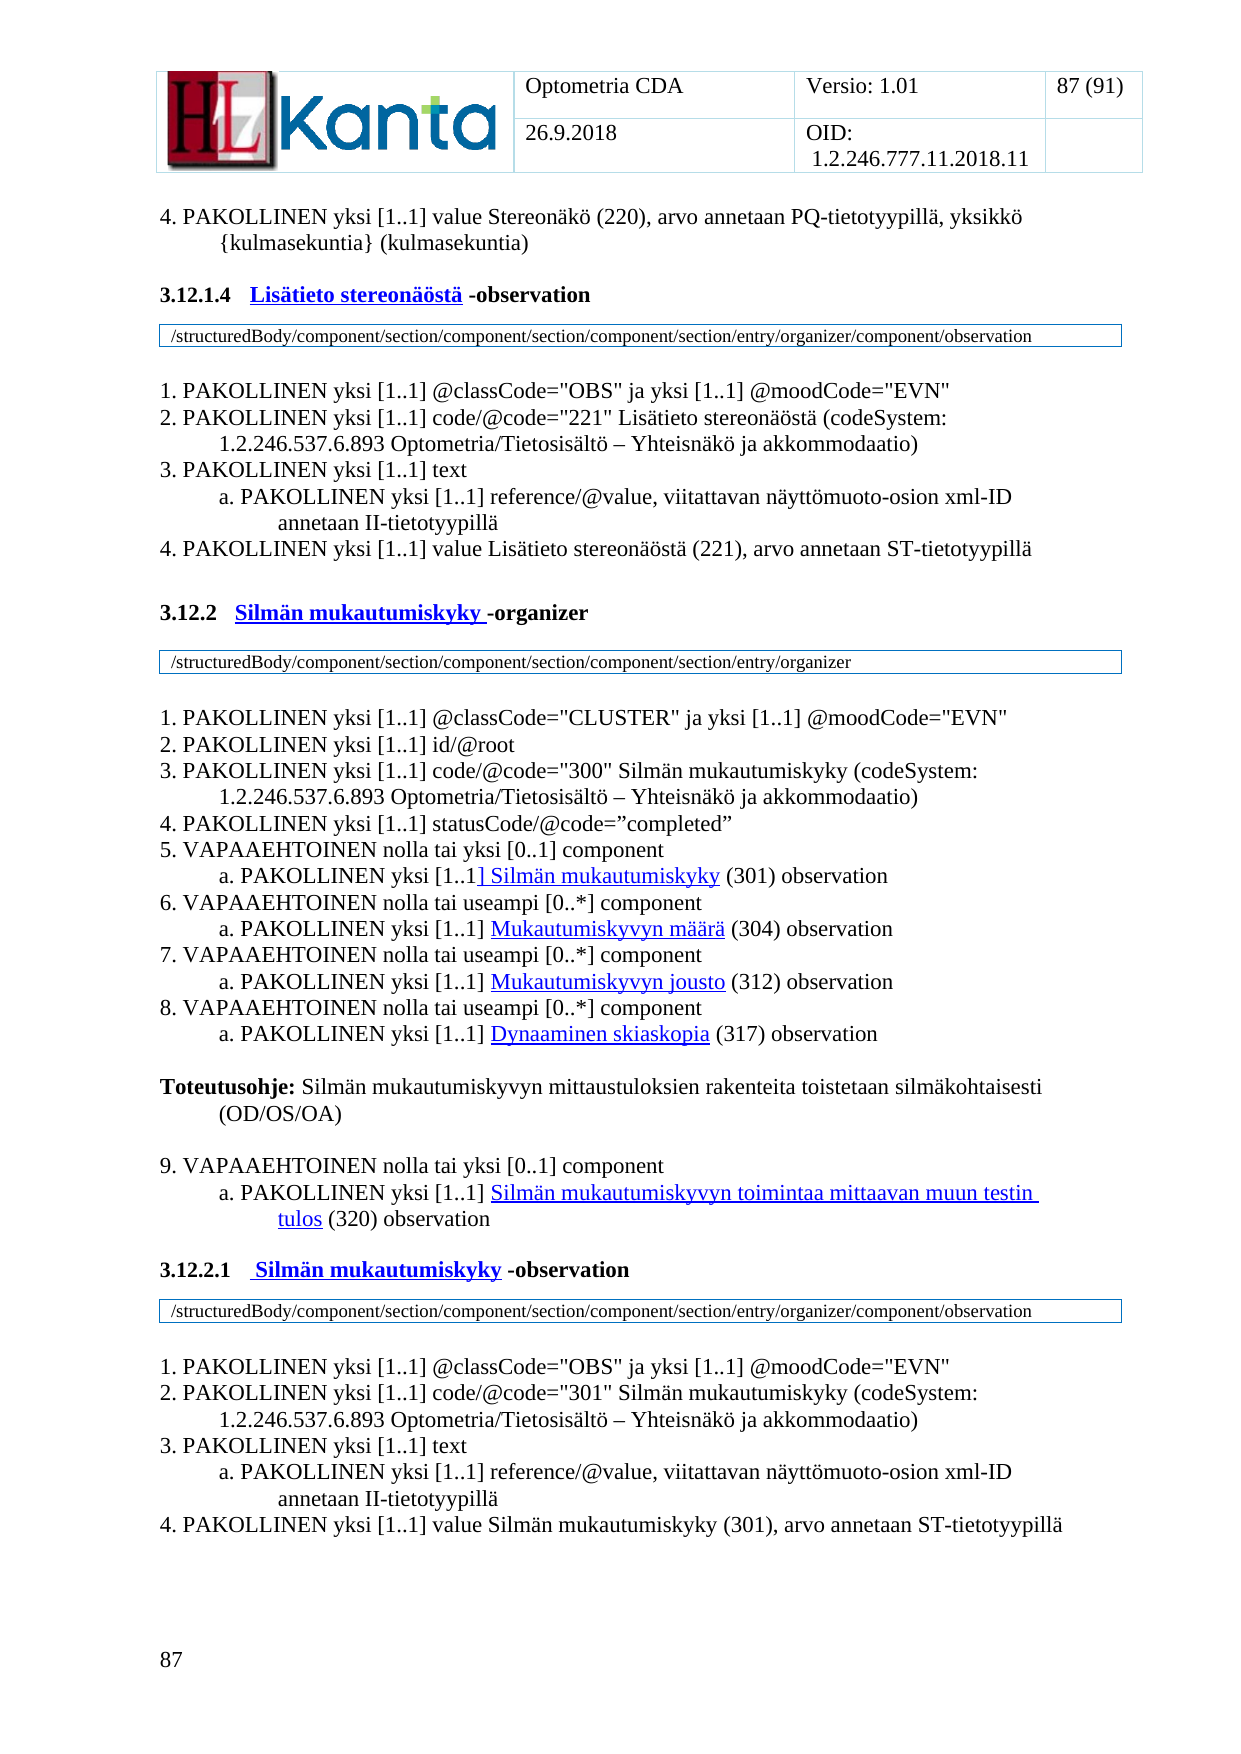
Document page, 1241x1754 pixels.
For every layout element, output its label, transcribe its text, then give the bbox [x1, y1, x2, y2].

text 4. PAKOLLINEN yksi [1..1] statusCode/@code=”completed” [159, 810, 1081, 836]
text a. PAKOLLINEN yksi [1..1] Mukautumiskyvyn määrä (304) observation [218, 915, 1081, 941]
text 8. VAPAAEHTOINEN nolla tai useampi [0..*] component [159, 994, 1081, 1021]
text 1. PAKOLLINEN yksi [1..1] @classCode="CLUSTER" ja yksi [1..1] @moodCode="EVN" [159, 704, 1081, 731]
text 1. PAKOLLINEN yksi [1..1] @classCode="OBS" ja yksi [1..1] @moodCode="EVN" [159, 1353, 1081, 1379]
text 3. PAKOLLINEN yksi [1..1] code/@code="300" Silmän mukautumiskyky (codeSystem: 1.2.246.537.6.893 Optometria/Tietosisältö – Yhteisnäkö ja akkommodaatio) [159, 757, 1081, 810]
text a. PAKOLLINEN yksi [1..1] reference/@value, viitattavan näyttömuoto-osion xml-ID annetaan II-tietotyypillä [218, 1458, 1081, 1511]
text Toteutusohje: Silmän mukautumiskyvyn mittaustuloksien rakenteita toistetaan silmäkohtaisesti (OD/OS/OA) [159, 1073, 1081, 1126]
table_header /structuredBody/component/section/component/section/component/section/entry/organizer [160, 651, 1121, 673]
text 2. PAKOLLINEN yksi [1..1] code/@code="221" Lisätieto stereonäöstä (codeSystem: 1.2.246.537.6.893 Optometria/Tietosisältö – Yhteisnäkö ja akkommodaatio) [159, 404, 1081, 456]
text a. PAKOLLINEN yksi [1..1] Silmän mukautumiskyvyn toimintaa mittaavan muun testin tulos (320) observation [218, 1179, 1081, 1231]
picture [281, 96, 496, 150]
text 3. PAKOLLINEN yksi [1..1] text [159, 456, 1081, 483]
text 4. PAKOLLINEN yksi [1..1] value Silmän mukautumiskyky (301), arvo annetaan ST-tietotyypillä [159, 1511, 1081, 1537]
table_header /structuredBody/component/section/component/section/component/section/entry/organizer/component/observation [160, 1300, 1121, 1322]
text 2. PAKOLLINEN yksi [1..1] id/@root [159, 731, 1081, 757]
text 3. PAKOLLINEN yksi [1..1] text [159, 1432, 1081, 1458]
text 5. VAPAAEHTOINEN nolla tai yksi [0..1] component [159, 836, 1081, 862]
table_header /structuredBody/component/section/component/section/component/section/entry/organizer/component/observation [160, 325, 1121, 346]
text 7. VAPAAEHTOINEN nolla tai useampi [0..*] component [159, 941, 1081, 968]
subtitle Lisätieto stereonäöstä -observation [159, 281, 1081, 307]
picture [167, 71, 279, 171]
text 2. PAKOLLINEN yksi [1..1] code/@code="301" Silmän mukautumiskyky (codeSystem: 1.2.246.537.6.893 Optometria/Tietosisältö – Yhteisnäkö ja akkommodaatio) [159, 1379, 1081, 1432]
text a. PAKOLLINEN yksi [1..1] Dynaaminen skiaskopia (317) observation [218, 1021, 1081, 1047]
text a. PAKOLLINEN yksi [1..1] Silmän mukautumiskyky (301) observation [218, 862, 1081, 889]
subtitle Silmän mukautumiskyky -observation [159, 1256, 1081, 1283]
text 4. PAKOLLINEN yksi [1..1] value Lisätieto stereonäöstä (221), arvo annetaan ST-tietotyypillä [159, 536, 1081, 562]
text 6. VAPAAEHTOINEN nolla tai useampi [0..*] component [159, 889, 1081, 915]
text 1. PAKOLLINEN yksi [1..1] @classCode="OBS" ja yksi [1..1] @moodCode="EVN" [159, 377, 1081, 404]
text a. PAKOLLINEN yksi [1..1] reference/@value, viitattavan näyttömuoto-osion xml-ID annetaan II-tietotyypillä [218, 483, 1081, 536]
text 4. PAKOLLINEN yksi [1..1] value Stereonäkö (220), arvo annetaan PQ-tietotyypillä, yksikkö {kulmasekuntia} (kulmasekuntia) [159, 203, 1081, 256]
text 9. VAPAAEHTOINEN nolla tai yksi [0..1] component [159, 1152, 1081, 1179]
subtitle Silmän mukautumiskyky -organizer [159, 599, 1081, 626]
text a. PAKOLLINEN yksi [1..1] Mukautumiskyvyn jousto (312) observation [218, 968, 1081, 994]
